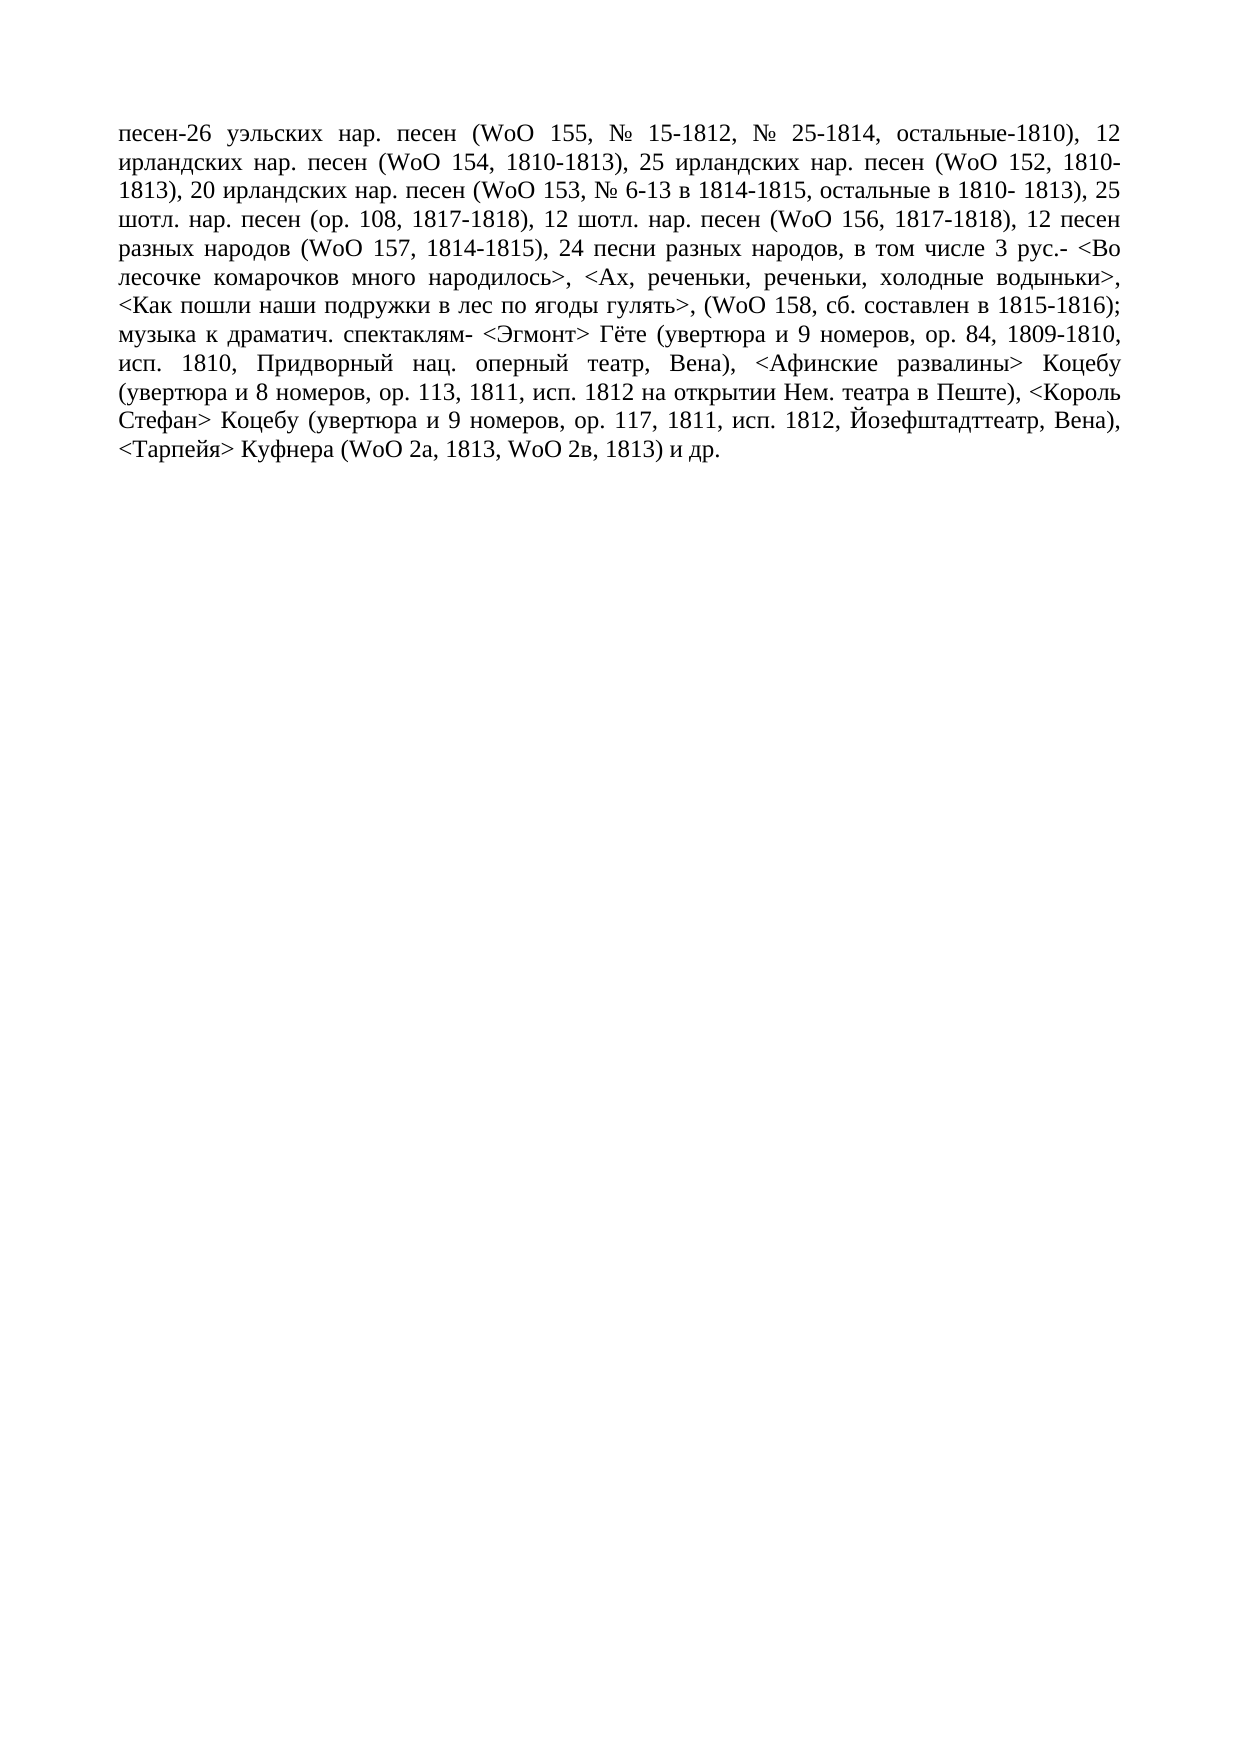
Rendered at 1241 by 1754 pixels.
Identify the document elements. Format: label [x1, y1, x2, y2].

text [118, 118, 1122, 463]
